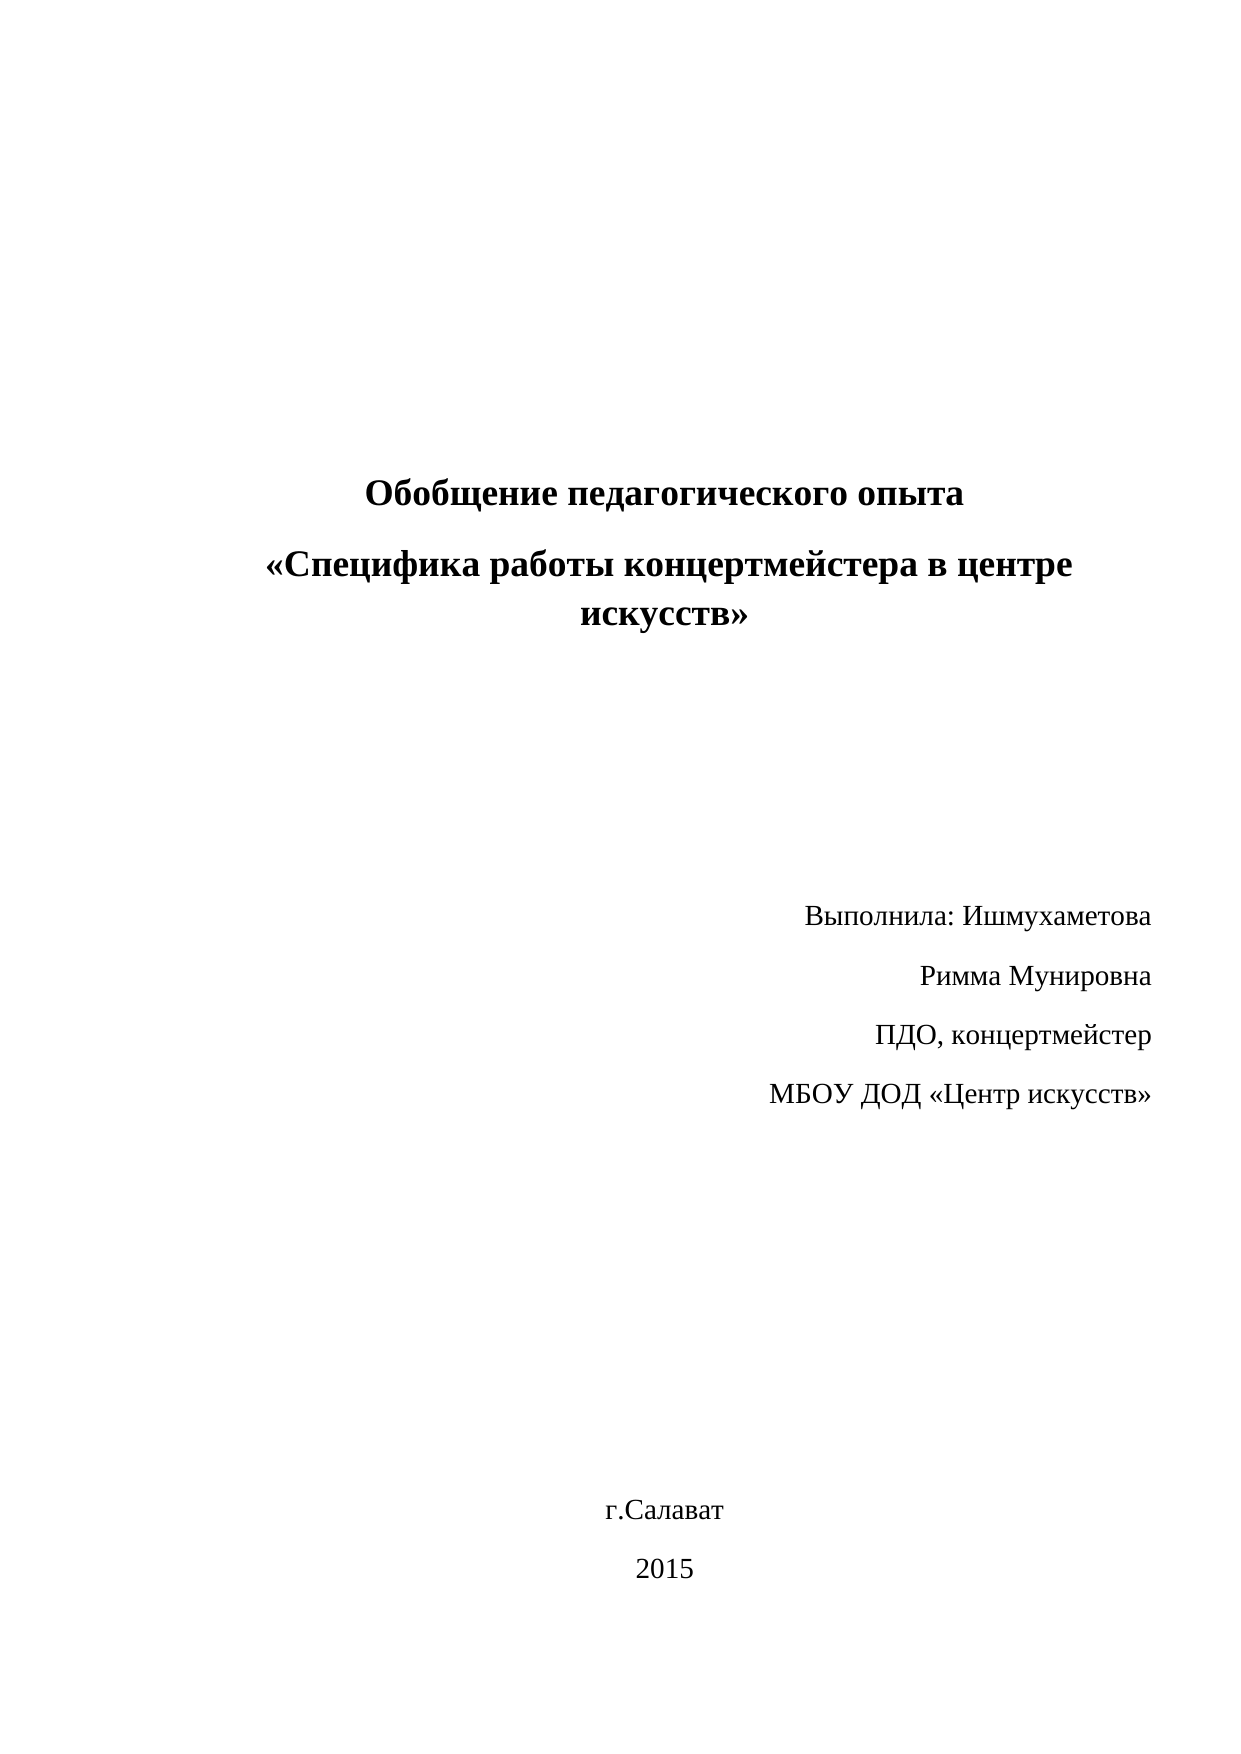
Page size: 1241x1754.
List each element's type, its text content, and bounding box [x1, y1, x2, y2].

text Римма Мунировна [177, 958, 1152, 991]
text Обобщение педагогического опыта [177, 471, 1152, 514]
text «Специфика работы концертмейстера в центре искусств» [177, 541, 1152, 634]
text 2015 [177, 1552, 1152, 1585]
text МБОУ ДОД «Центр искусств» [177, 1077, 1152, 1110]
text г.Салават [177, 1492, 1152, 1526]
text ПДО, концертмейстер [177, 1017, 1152, 1051]
text Выполнила: Ишмухаметова [177, 898, 1152, 932]
